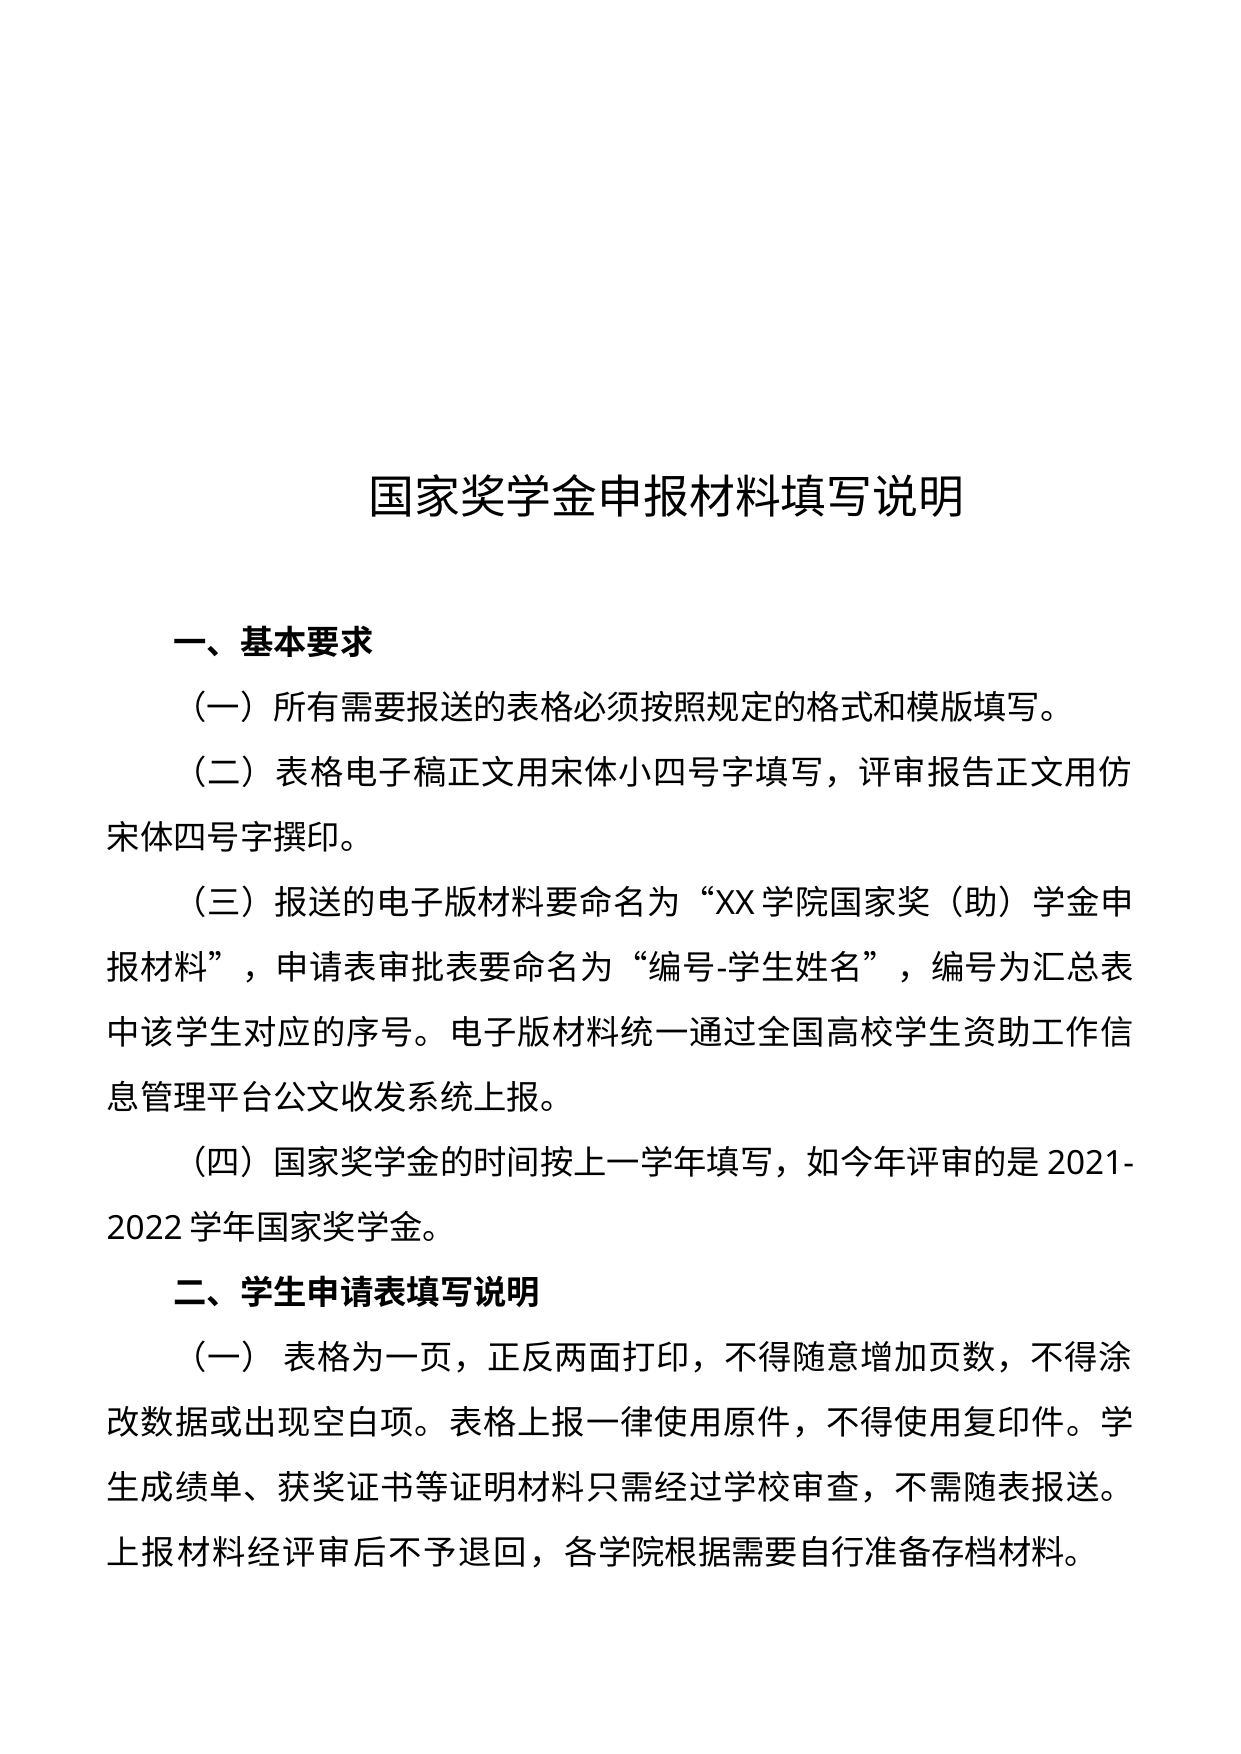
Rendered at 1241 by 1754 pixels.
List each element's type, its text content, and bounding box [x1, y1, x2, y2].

text 二、学生申请表填写说明 [106, 1258, 1134, 1323]
text （四）国家奖学金的时间按上一学年填写，如今年评审的是2021-2022学年国家奖学金。 [106, 1128, 1134, 1258]
text （一）所有需要报送的表格必须按照规定的格式和模版填写。 [106, 673, 1134, 738]
text （三）报送的电子版材料要命名为“XX学院国家奖（助）学金申报材料”，申请表审批表要命名为“编号-学生姓名”，编号为汇总表中该学生对应的序号。电子版材料统一通过全国高校学生资助工作信息管理平台公文收发系统上报。 [106, 868, 1134, 1128]
text 一、基本要求 [106, 608, 1134, 673]
text （一） 表格为一页，正反两面打印，不得随意增加页数，不得涂改数据或出现空白项。表格上报一律使用原件，不得使用复印件。学生成绩单、获奖证书等证明材料只需经过学校审查，不需随表报送。上报材料经评审后不予退回，各学院根据需要自行准备存档材料。 [106, 1323, 1134, 1583]
text 国家奖学金申报材料填写说明 [106, 445, 1134, 543]
text （二）表格电子稿正文用宋体小四号字填写，评审报告正文用仿宋体四号字撰印。 [106, 738, 1134, 868]
